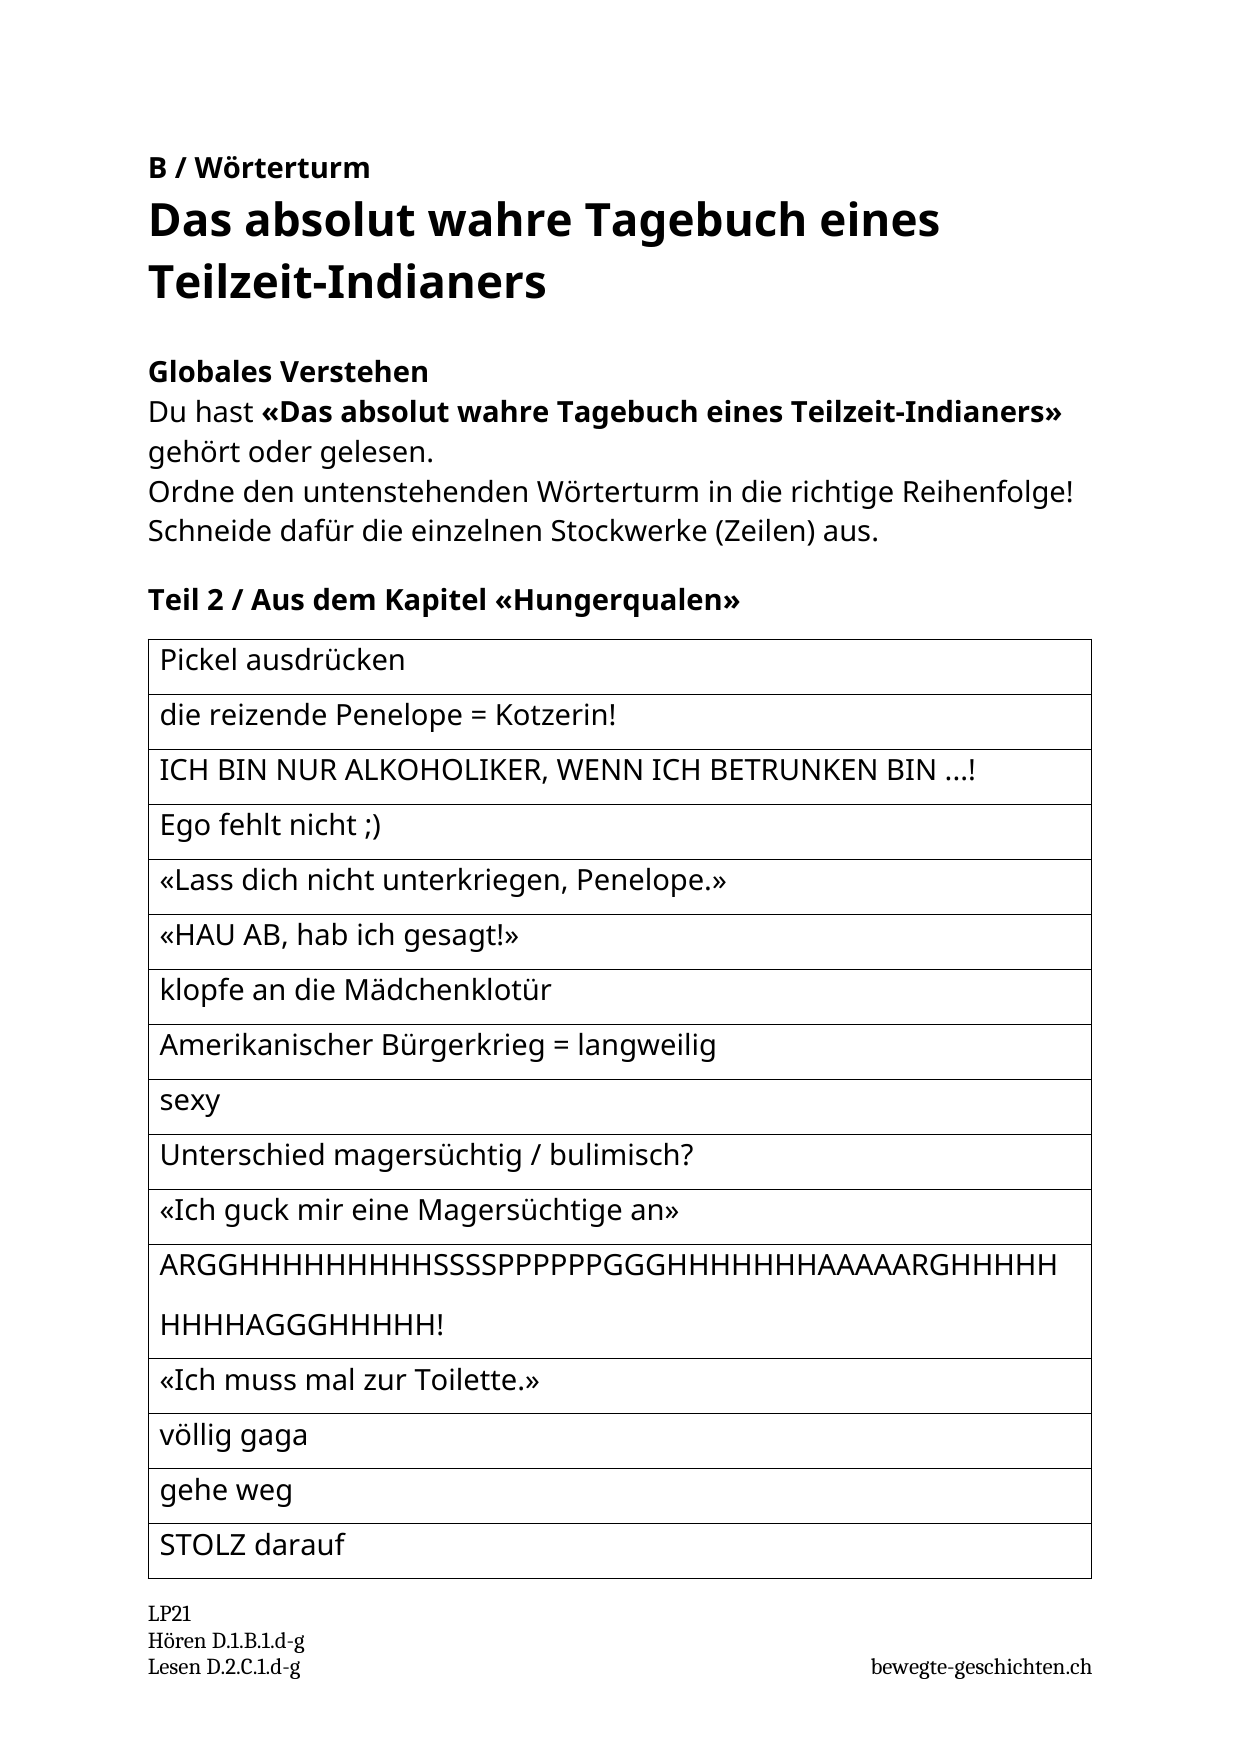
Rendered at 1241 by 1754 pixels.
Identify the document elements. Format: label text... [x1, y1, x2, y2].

table_cell Ego fehlt nicht ;) [149, 805, 1091, 858]
table_cell Unterschied magersüchtig / bulimisch? [149, 1135, 1091, 1188]
text Das absolut wahre Tagebuch eines Teilzeit-Indianers [148, 187, 1093, 312]
text Teil 2 / Aus dem Kapitel «Hungerqualen» [148, 579, 1093, 619]
table_cell die reizende Penelope = Kotzerin! [149, 695, 1091, 748]
table_header Pickel ausdrücken [149, 640, 1091, 693]
table_cell «Ich muss mal zur Toilette.» [149, 1359, 1091, 1413]
table_cell ICH BIN NUR ALKOHOLIKER, WENN ICH BETRUNKEN BIN ...! [149, 750, 1091, 803]
table_cell «Lass dich nicht unterkriegen, Penelope.» [149, 860, 1091, 913]
text B / Wörterturm [148, 148, 1093, 187]
text Schneide dafür die einzelnen Stockwerke (Zeilen) aus. [148, 511, 1093, 550]
table_cell gehe weg [149, 1469, 1091, 1523]
table_cell «HAU AB, hab ich gesagt!» [149, 915, 1091, 968]
text Ordne den untenstehenden Wörterturm in die richtige Reihenfolge! [148, 471, 1093, 511]
table_cell sexy [149, 1080, 1091, 1133]
table_cell Amerikanischer Bürgerkrieg = langweilig [149, 1025, 1091, 1078]
text Globales Verstehen [148, 352, 1093, 391]
text Du hast «Das absolut wahre Tagebuch eines Teilzeit-Indianers» gehört oder gelesen. [148, 391, 1093, 471]
table_cell «Ich guck mir eine Magersüchtige an» [149, 1190, 1091, 1243]
table_cell ARGGHHHHHHHHHSSSSPPPPPPGGGHHHHHHHAAAAARGHHHHHHHHHAGGGHHHHH! [149, 1245, 1091, 1358]
table_cell klopfe an die Mädchenklotür [149, 970, 1091, 1023]
table_cell STOLZ darauf [149, 1524, 1091, 1578]
table_cell völlig gaga [149, 1414, 1091, 1468]
